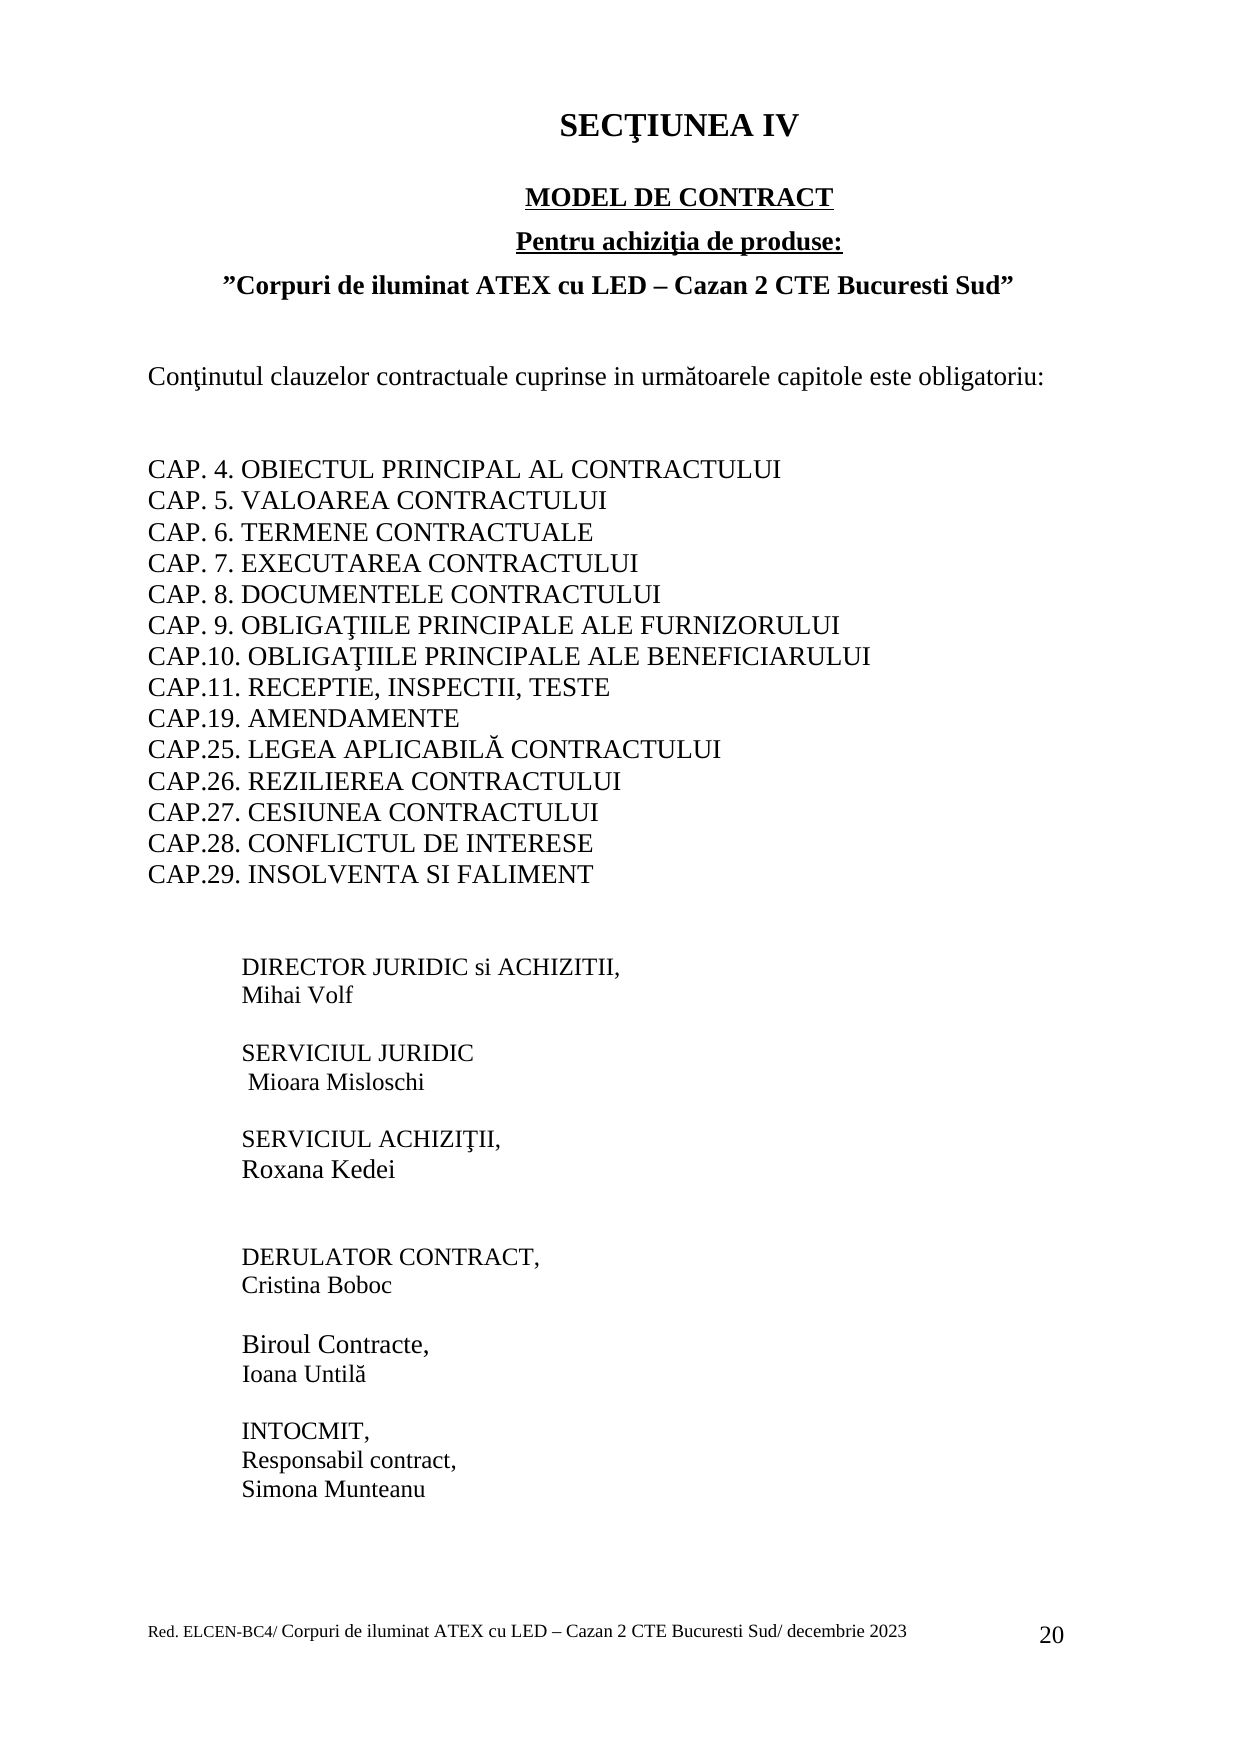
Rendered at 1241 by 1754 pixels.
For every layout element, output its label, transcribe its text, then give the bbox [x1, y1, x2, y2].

text SECŢIUNEA IV [148, 105, 1211, 143]
text ”Corpuri de iluminat ATEX cu LED – Cazan 2 CTE Bucuresti Sud” [148, 269, 1211, 300]
text SERVICIUL JURIDIC [241, 1038, 1211, 1067]
text CAP.10. OBLIGAŢIILE PRINCIPALE ALE BENEFICIARULUI [148, 640, 1211, 671]
text CAP. 8. DOCUMENTELE CONTRACTULUI [148, 578, 1211, 609]
text Biroul Contracte, [148, 1328, 1211, 1359]
text CAP.19. AMENDAMENTE [148, 702, 1211, 734]
text CAP.26. REZILIEREA CONTRACTULUI [148, 765, 1211, 796]
text CAP.11. RECEPTIE, INSPECTII, TESTE [148, 671, 1211, 702]
text Mioara Misloschi [241, 1067, 1211, 1095]
text Ioana Untilă [148, 1359, 1211, 1388]
subtitle MODEL DE CONTRACT [148, 182, 1211, 213]
text Conţinutul clauzelor contractuale cuprinse in următoarele capitole este obligatoriu: [148, 360, 1211, 391]
text Derulator contract, [241, 1242, 1211, 1270]
text CAP. 4. OBIECTUL PRINCIPAL AL CONTRACTULUI [148, 453, 1211, 484]
text CAP. 5. VALOAREA CONTRACTULUI [148, 484, 1211, 516]
text CAP. 9. OBLIGAŢIILE PRINCIPALE ALE FURNIZORULUI [148, 609, 1211, 640]
text Intocmit, [168, 1416, 1211, 1445]
text DIRECTOR JURIDIC si ACHIZITII, [241, 952, 1211, 980]
text CAP.28. CONFLICTUL DE INTERESE [148, 827, 1211, 858]
text CAP.29. INSOLVENTA SI FALIMENT [148, 858, 1211, 889]
text Mihai Volf [241, 980, 1211, 1009]
subtitle Pentru achiziţia de produse: [148, 225, 1211, 256]
text CAP. 6. TERMENE CONTRACTUALE [148, 516, 1211, 547]
text SERVICIUL ACHIZIŢII, [241, 1124, 1211, 1153]
text CAP.25. LEGEA APLICABILĂ CONTRACTULUI [148, 734, 1211, 765]
text CAP. 7. EXECUTAREA CONTRACTULUI [148, 547, 1211, 578]
text Roxana Kedei [241, 1153, 1211, 1184]
text Responsabil contract, [168, 1445, 1211, 1474]
text CAP.27. CESIUNEA CONTRACTULUI [148, 796, 1211, 827]
text Cristina Boboc [241, 1270, 1211, 1299]
text Simona Munteanu [148, 1474, 1211, 1503]
